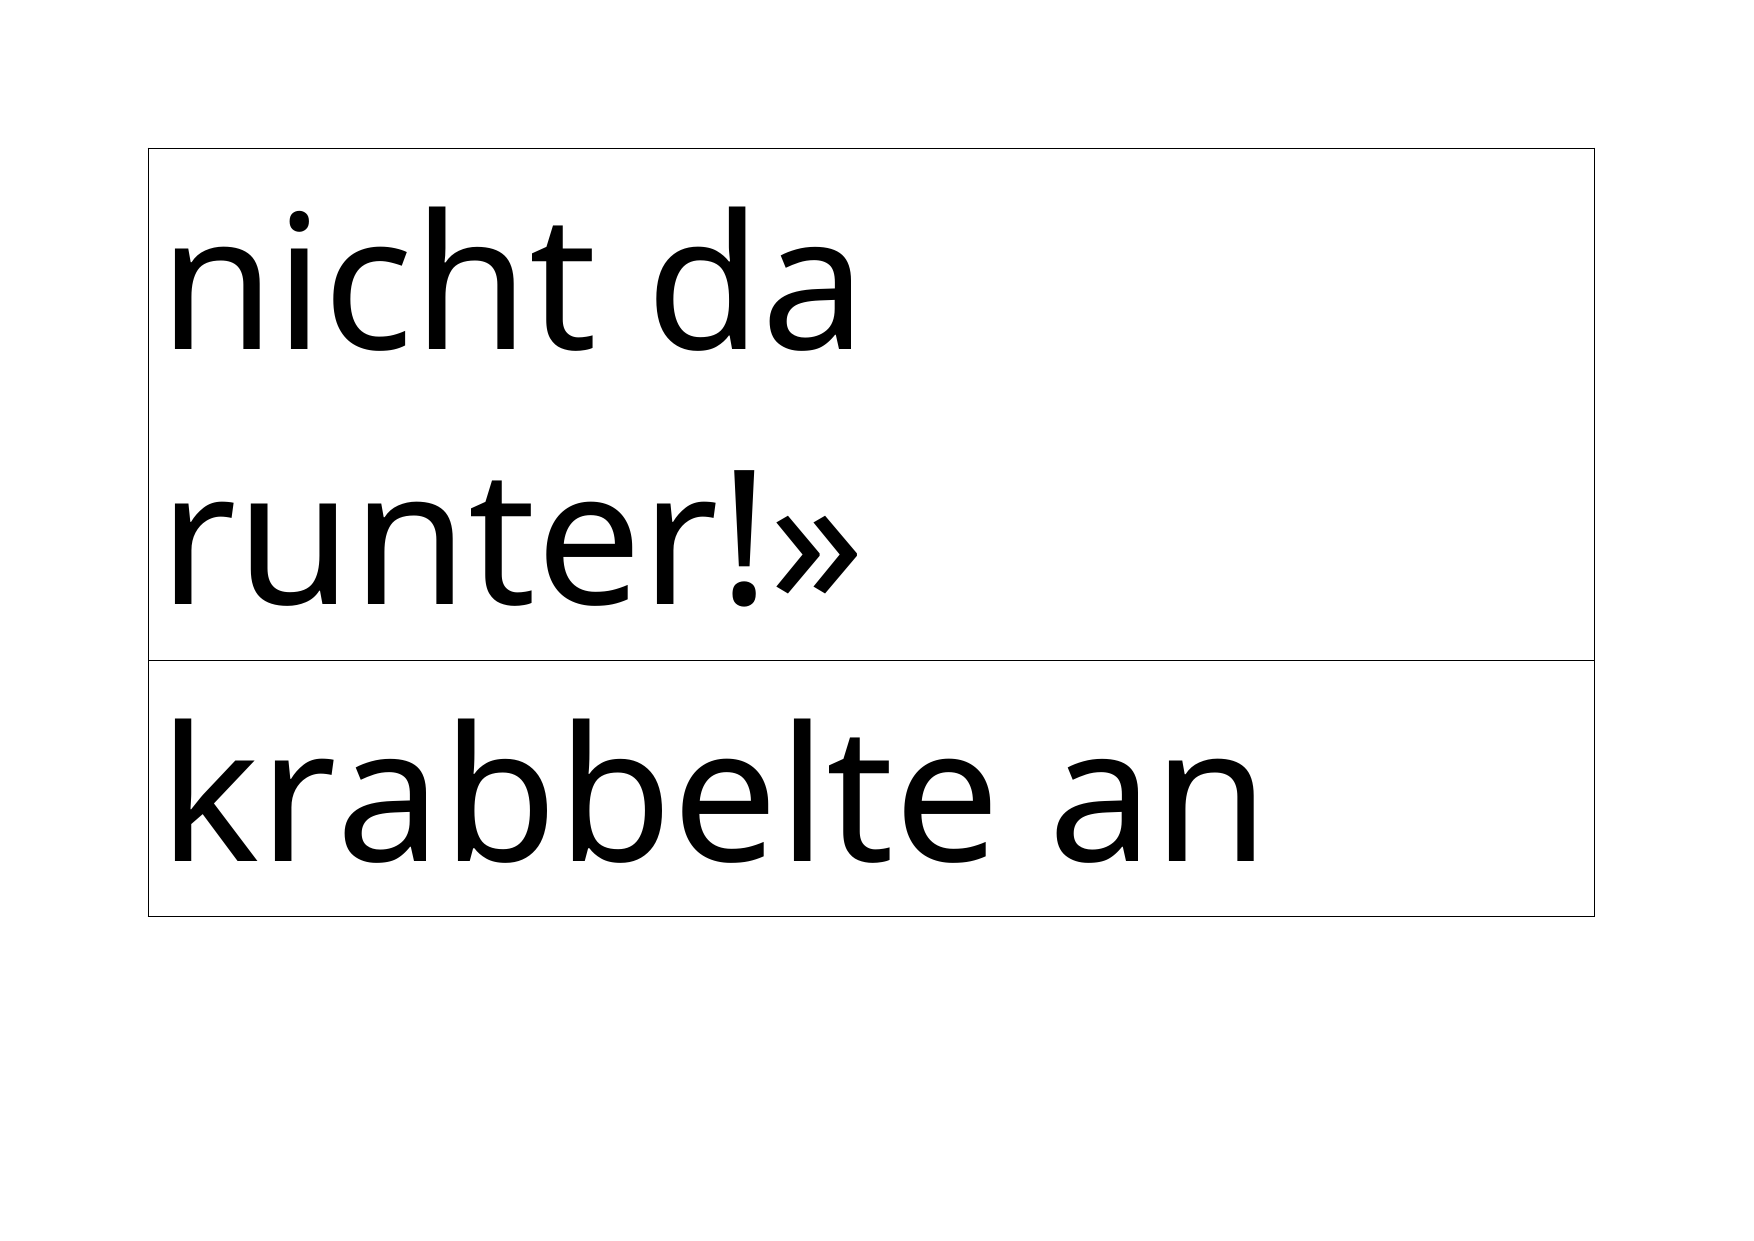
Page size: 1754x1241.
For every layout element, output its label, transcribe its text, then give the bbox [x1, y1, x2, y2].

table_cell krabbelte an Land [149, 661, 1594, 916]
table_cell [149, 149, 1594, 659]
